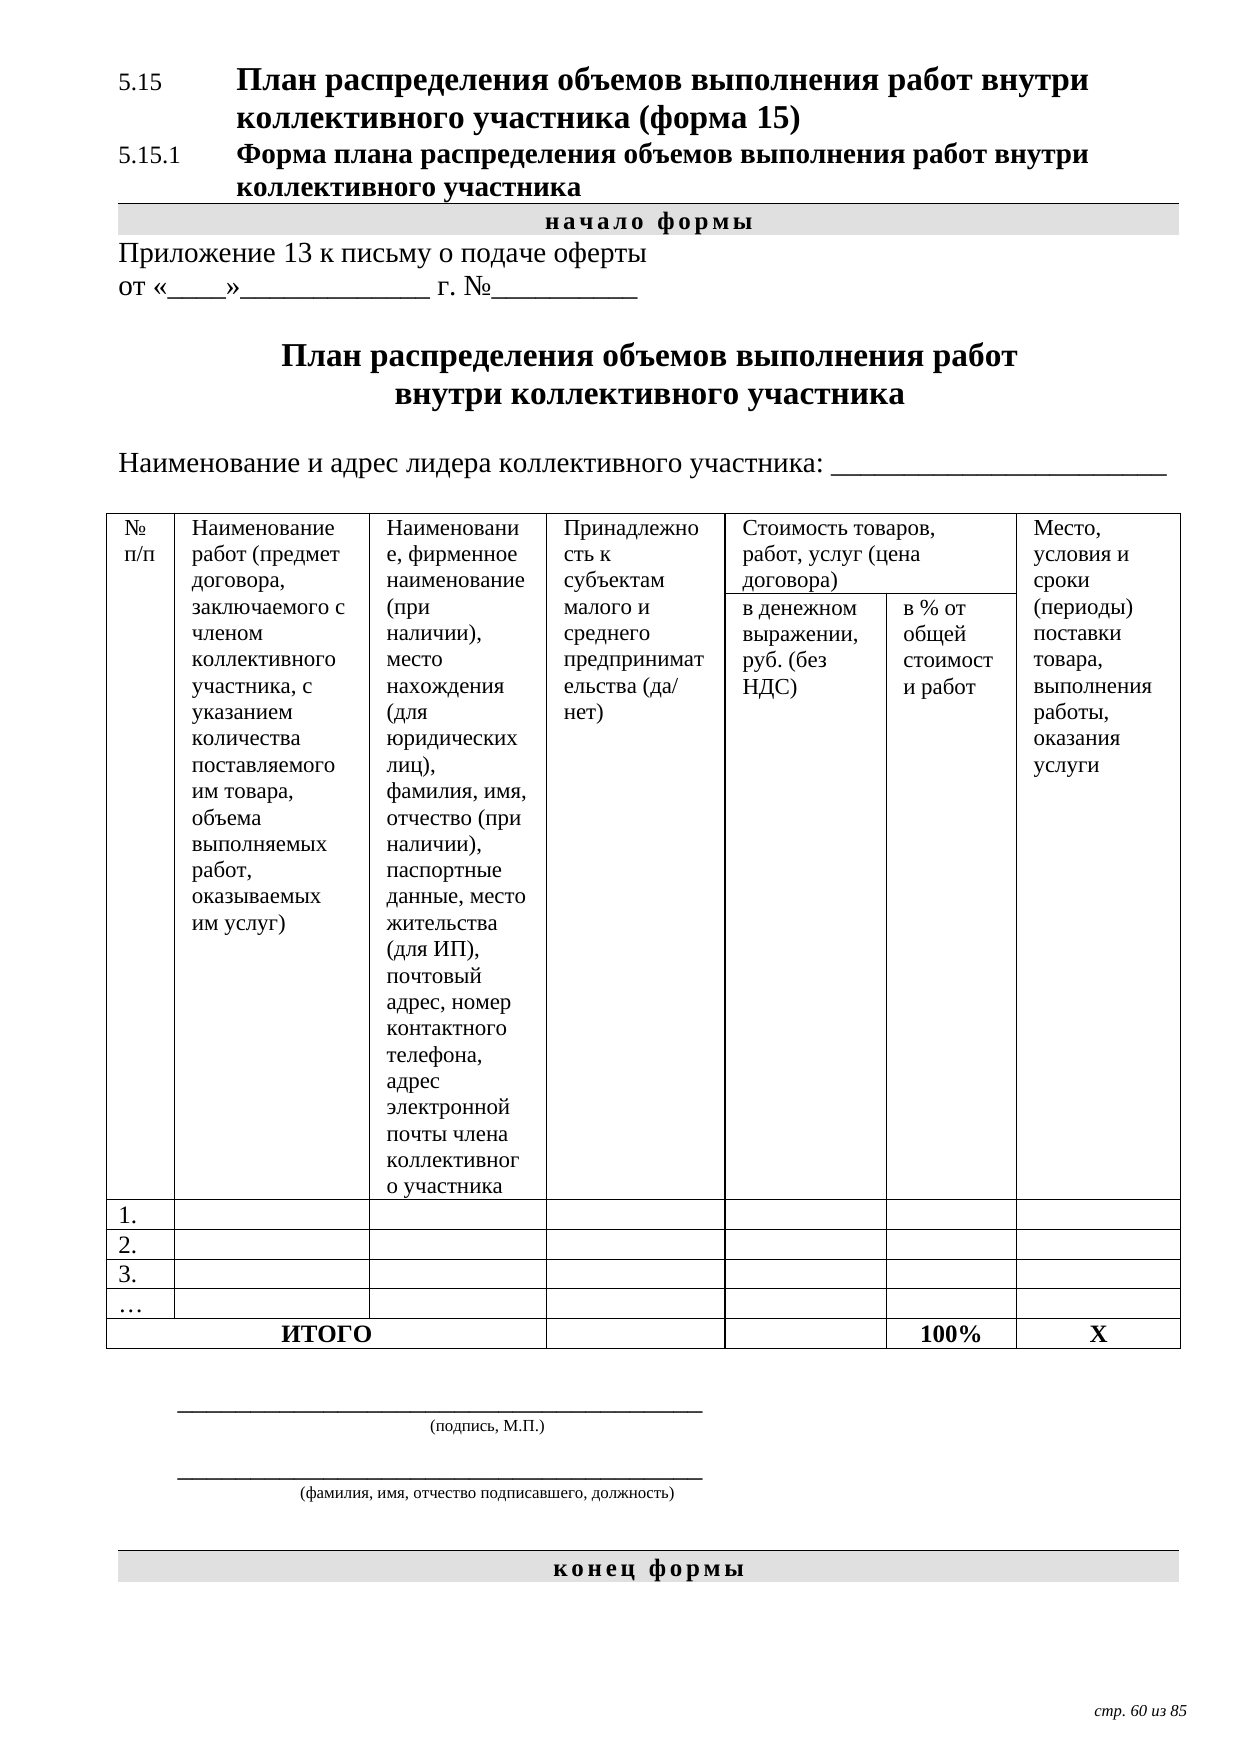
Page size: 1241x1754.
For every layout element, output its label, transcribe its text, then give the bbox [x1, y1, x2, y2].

table_cell [1017, 1230, 1180, 1258]
table_cell [175, 1230, 369, 1258]
table_cell [726, 1289, 886, 1318]
table_cell [547, 1289, 724, 1318]
text (фамилия, имя, отчество подписавшего, должность) [118, 1483, 797, 1517]
table_cell [726, 1230, 886, 1258]
text ____________________________________ [118, 1449, 1181, 1483]
text План распределения объемов выполнения работ внутри коллективного участника [118, 335, 1181, 412]
table_cell … [107, 1289, 174, 1318]
table_cell Х [1017, 1319, 1180, 1348]
table_cell [370, 1260, 546, 1288]
table_cell [726, 1260, 886, 1288]
table_cell [1017, 1200, 1180, 1229]
table_header Наименование, фирменное наименование (при наличии), место нахождения (для юридических лиц), фамилия, имя, отчество (при наличии), паспортные данные, место жительства (для ИП), почтовый адрес, номер контактного телефона, адрес электронной почты члена коллективного участника [370, 514, 546, 1199]
table_cell в % от общей стоимости работ [887, 594, 1016, 1199]
table_cell [1017, 1289, 1180, 1318]
table_cell [370, 1200, 546, 1229]
table_cell ИТОГО [107, 1319, 546, 1348]
table_cell в денежном выражении, руб. (без НДС) [726, 594, 886, 1199]
table_cell [107, 1260, 174, 1288]
text Наименование и адрес лидера коллективного участника: _______________________ [118, 446, 1181, 479]
table_cell [1017, 1260, 1180, 1288]
table_header № п/п [107, 514, 174, 1199]
table_cell [887, 1260, 1016, 1288]
table_cell [887, 1289, 1016, 1318]
table_cell [887, 1230, 1016, 1258]
table_cell [175, 1289, 369, 1318]
table_cell [887, 1200, 1016, 1229]
table_cell [175, 1260, 369, 1288]
table_cell [547, 1230, 724, 1258]
table_cell 100% [887, 1319, 1016, 1348]
table_cell [370, 1230, 546, 1258]
text ____________________________________ [118, 1382, 1181, 1416]
table_cell [726, 1319, 886, 1348]
table_cell [547, 1260, 724, 1288]
table_cell [547, 1200, 724, 1229]
table_cell [370, 1289, 546, 1318]
table_cell [107, 1230, 174, 1258]
table_header Принадлежность к субъектам малого и среднего предпринимательства (да/ нет) [547, 514, 724, 1199]
table_cell [107, 1200, 174, 1229]
table_cell [175, 1200, 369, 1229]
text начало формы [118, 204, 1179, 235]
table_header Место, условия и сроки (периоды) поставки товара, выполнения работы, оказания услуги [1017, 514, 1180, 1199]
table_cell [726, 1200, 886, 1229]
table_header Стоимость товаров, работ, услуг (цена договора) [726, 514, 1016, 593]
table_cell [547, 1319, 724, 1348]
text Форма плана распределения объемов выполнения работ внутри коллективного участника [118, 136, 1181, 203]
table_header Наименование работ (предмет договора, заключаемого с членом коллективного участника, с указанием количества поставляемого им товара, объема выполняемых работ, оказываемых им услуг) [175, 514, 369, 1199]
text конец формы [118, 1551, 1179, 1582]
text (подпись, М.П.) [118, 1416, 797, 1449]
